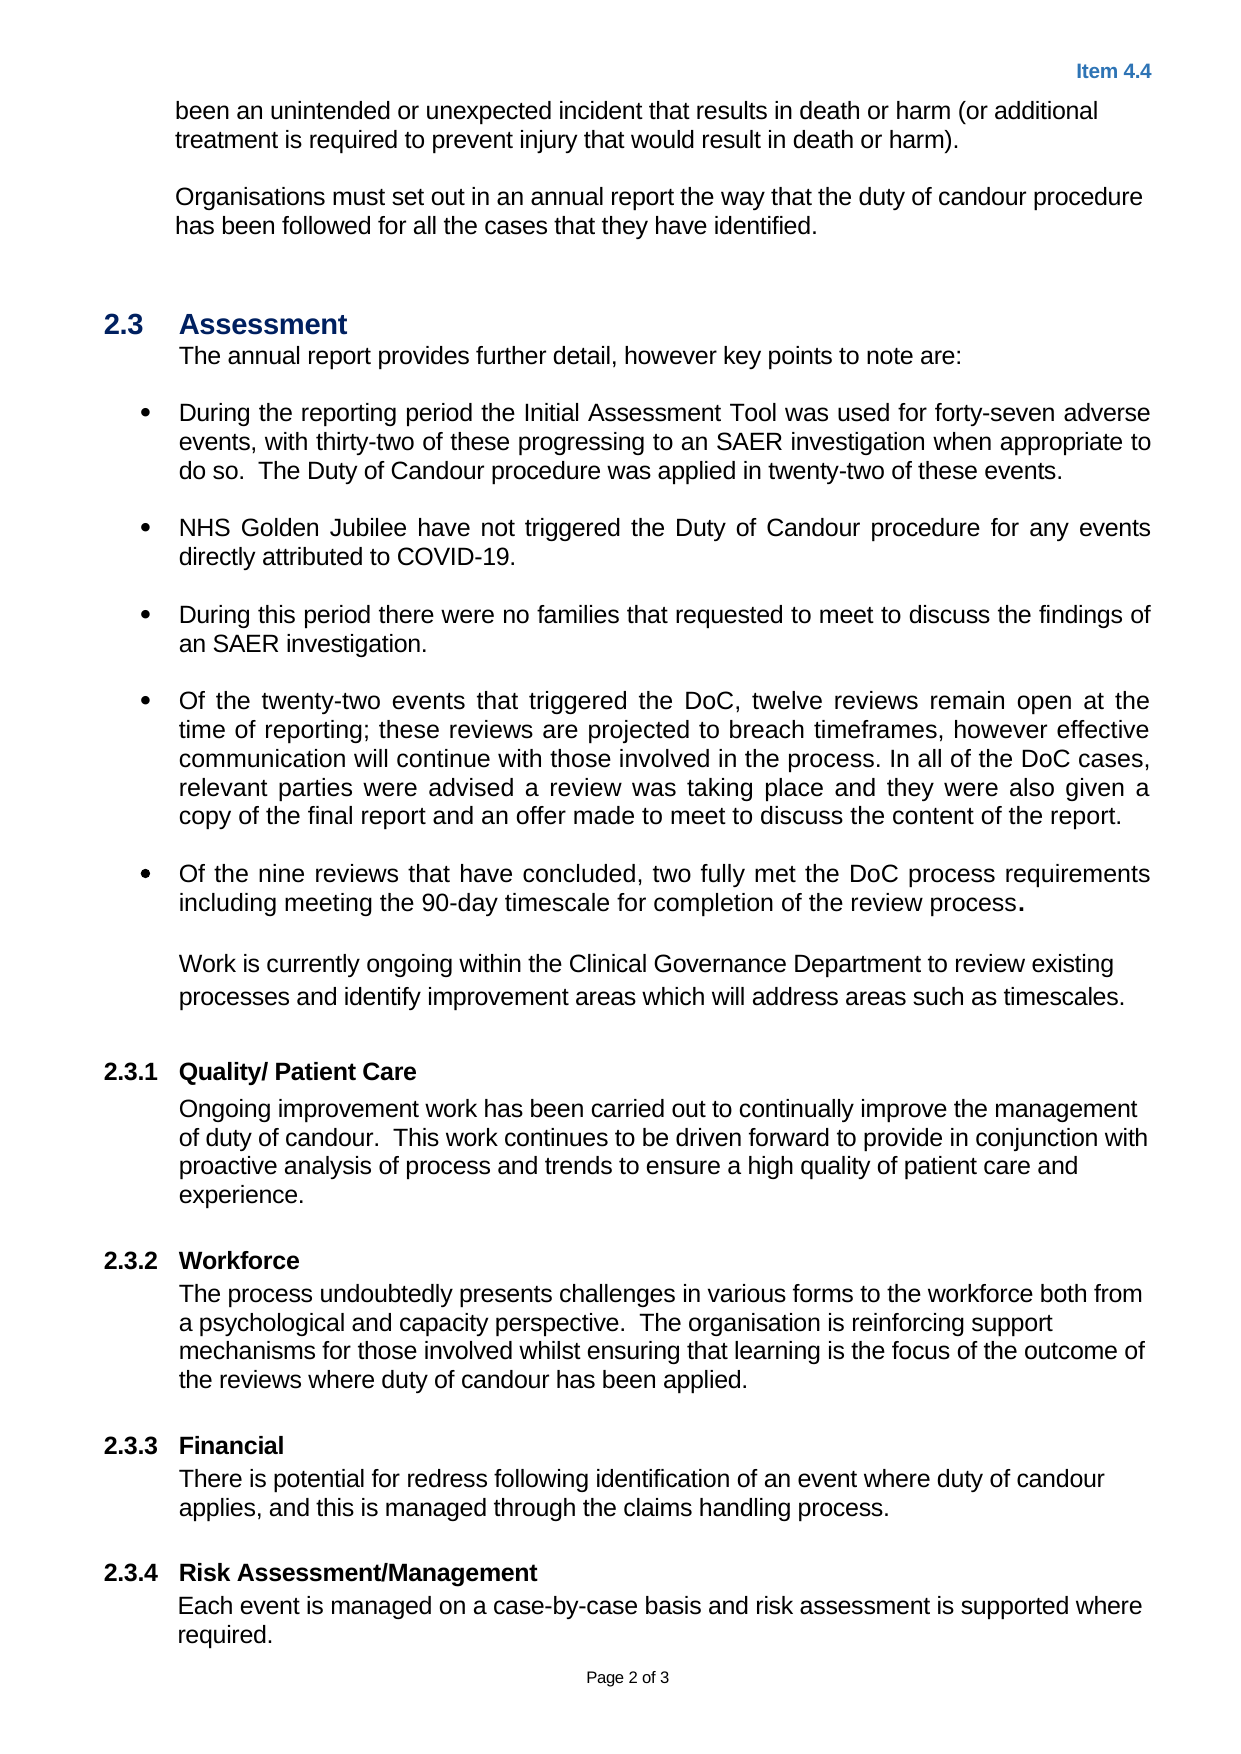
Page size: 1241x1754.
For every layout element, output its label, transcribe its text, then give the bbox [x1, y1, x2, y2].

list NHS Golden Jubilee have not triggered the Duty of Candour procedure for any events directly attributed to COVID-19. [141, 513, 1152, 571]
text Each event is managed on a case-by-case basis and risk assessment is supported where required. [177, 1591, 1152, 1649]
subtitle 2.3 Assessment [103, 307, 1152, 341]
subtitle 2.3.1 Quality/ Patient Care [103, 1057, 1152, 1085]
subtitle 2.3.2 Workforce [103, 1246, 1152, 1275]
list Of the twenty-two events that triggered the DoC, twelve reviews remain open at the time of reporting; these reviews are projected to breach timeframes, however effective communication will continue with those involved in the process. In all of the DoC cases, relevant parties were advised a review was taking place and they were also given a copy of the final report and an offer made to meet to discuss the content of the report. [141, 686, 1152, 830]
subtitle 2.3.4 Risk Assessment/Management [103, 1558, 1152, 1587]
subtitle 2.3.3 Financial [103, 1431, 1152, 1460]
text Work is currently ongoing within the Clinical Governance Department to review existing processes and identify improvement areas which will address areas such as timescales. [178, 949, 1152, 1011]
text Organisations must set out in an annual report the way that the duty of candour procedure has been followed for all the cases that they have identified. [175, 182, 1152, 239]
text Ongoing improvement work has been carried out to continually improve the management of duty of candour. This work continues to be driven forward to provide in conjunction with proactive analysis of process and trends to ensure a high quality of patient care and experience. [178, 1094, 1152, 1209]
text There is potential for redress following identification of an event where duty of candour applies, and this is managed through the claims handling process. [178, 1464, 1152, 1521]
text The annual report provides further detail, however key points to note are: [103, 341, 1152, 369]
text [175, 96, 1152, 153]
list During the reporting period the Initial Assessment Tool was used for forty-seven adverse events, with thirty-two of these progressing to an SAER investigation when appropriate to do so. The Duty of Candour procedure was applied in twenty-two of these events. [141, 398, 1152, 485]
list Of the nine reviews that have concluded, two fully met the DoC process requirements including meeting the 90-day timescale for completion of the review process. [141, 859, 1152, 916]
text The process undoubtedly presents challenges in various forms to the workforce both from a psychological and capacity perspective. The organisation is reinforcing support mechanisms for those involved whilst ensuring that learning is the focus of the outcome of the reviews where duty of candour has been applied. [178, 1279, 1152, 1394]
list During this period there were no families that requested to meet to discuss the findings of an SAER investigation. [141, 600, 1152, 657]
